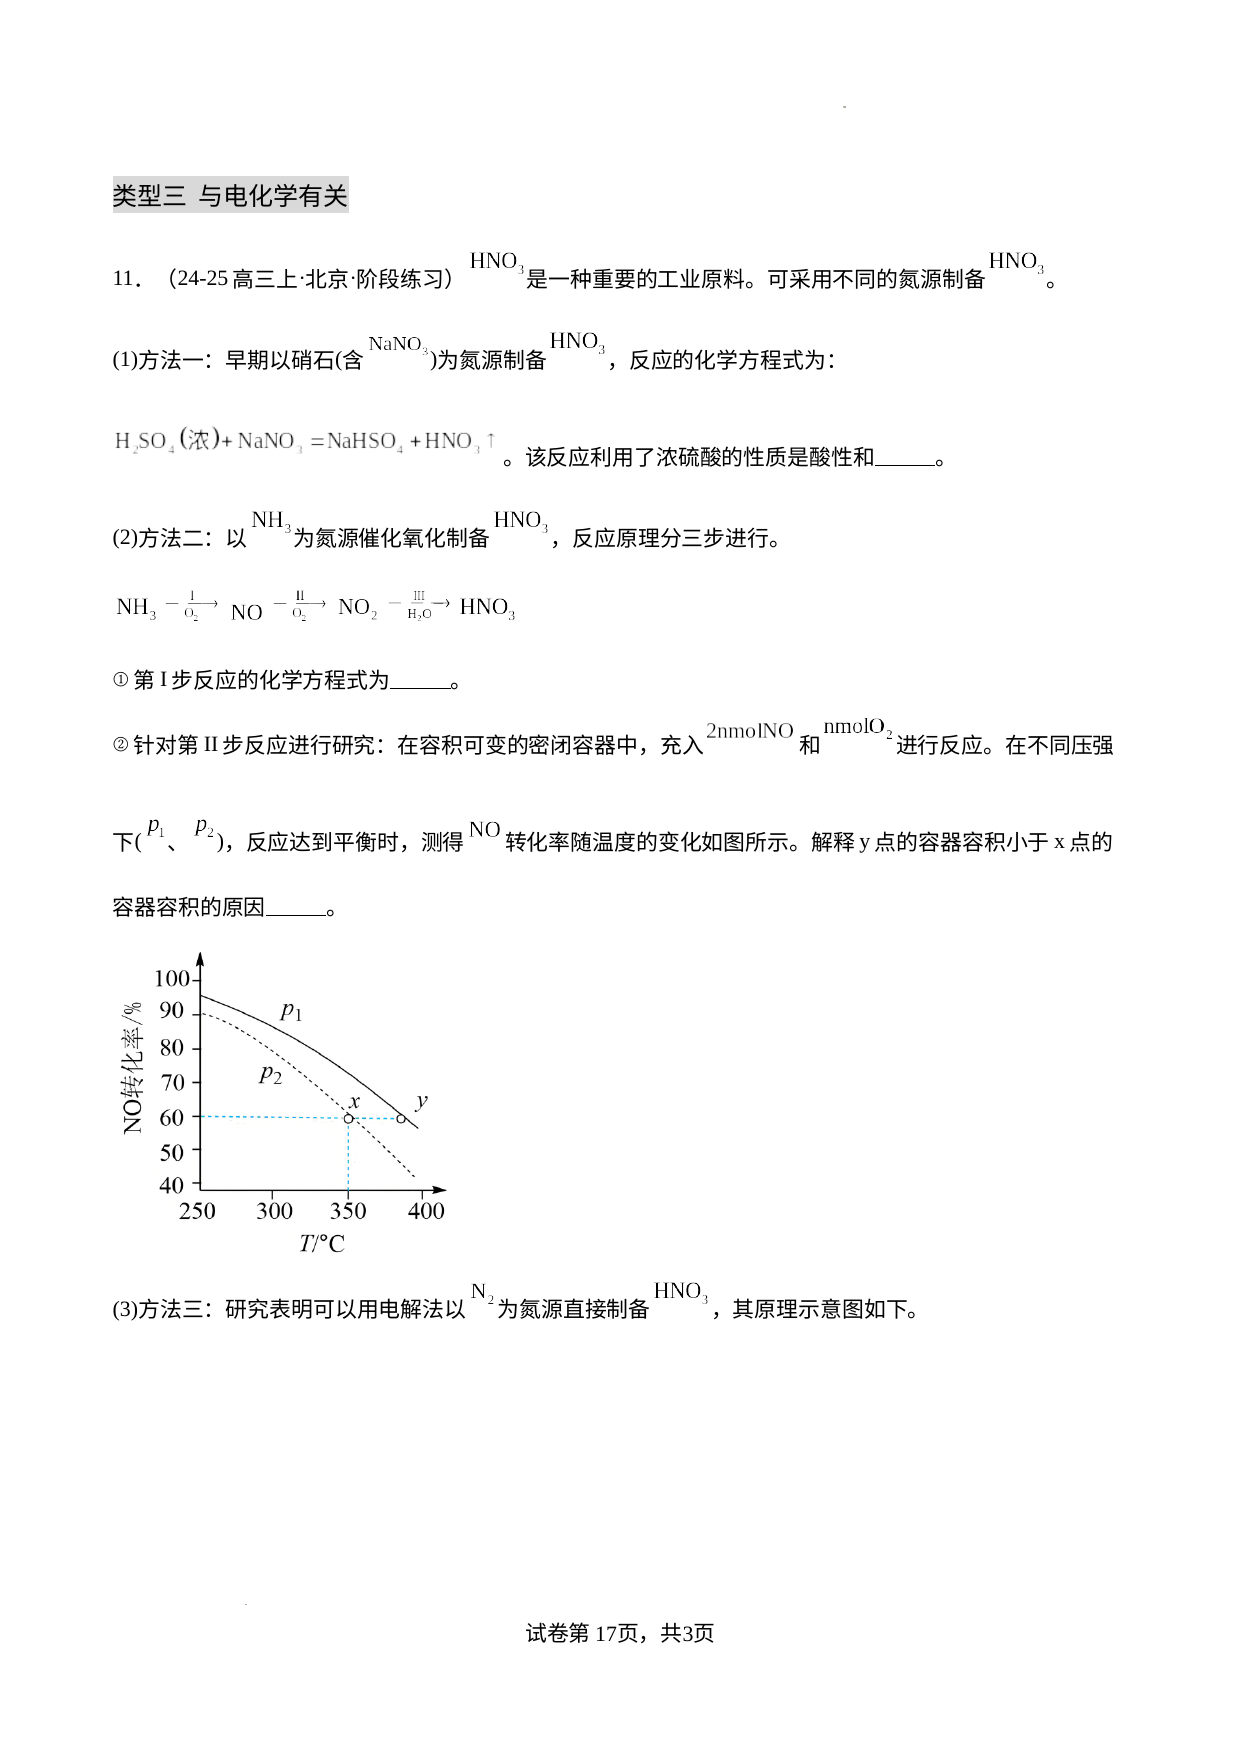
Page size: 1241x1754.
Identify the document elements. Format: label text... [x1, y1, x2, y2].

text (1)方法一：早期以硝石(含)为氮源制备，反应的化学方程式为：。该反应利用了浓硫酸的性质是酸性和 。 [112, 326, 1128, 488]
picture [112, 947, 451, 1254]
text 11．（24-25高三上·北京·阶段练习）是一种重要的工业原料。可采用不同的氮源制备。 [112, 245, 1128, 310]
text ②针对第II步反应进行研究：在容积可变的密闭容器中，充入和进行反应。在不同压强下(、)，反应达到平衡时，测得转化率随温度的变化如图所示。解释y点的容器容积小于x点的容器容积的原因 。 [112, 711, 1128, 922]
text ①第I步反应的化学方程式为 。 [112, 663, 1128, 695]
text (2)方法二：以为氮源催化氧化制备，反应原理分三步进行。 [112, 504, 1128, 569]
text 类型三 与电化学有关 [112, 162, 1128, 227]
text (3)方法三：研究表明可以用电解法以为氮源直接制备，其原理示意图如下。 [112, 1276, 1128, 1341]
